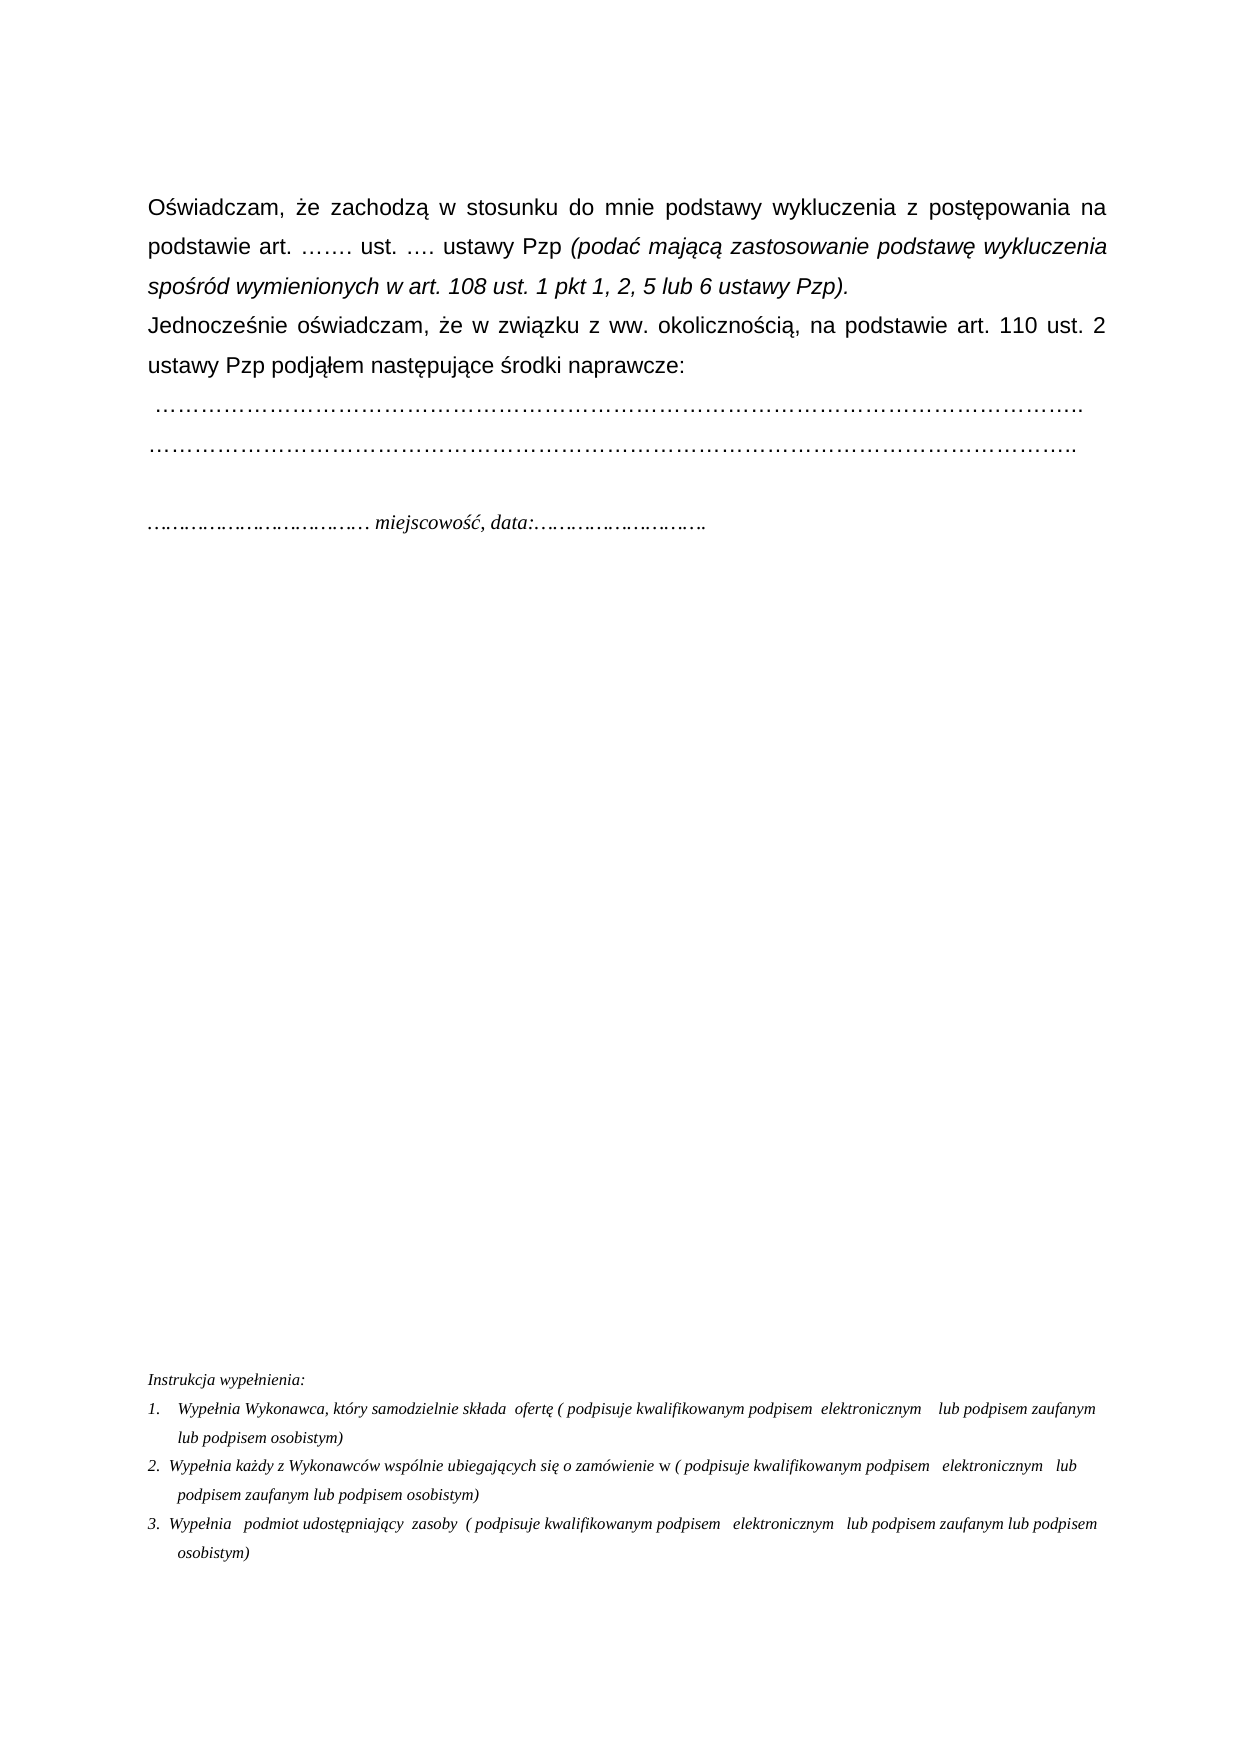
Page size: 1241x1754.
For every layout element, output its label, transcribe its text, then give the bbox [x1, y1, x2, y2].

text 3. Wypełnia podmiot udostępniający zasoby ( podpisuje kwalifikowanym podpisem elektronicznym lub podpisem zaufanym lub podpisem osobistym) [148, 1514, 1107, 1562]
text Instrukcja wypełnienia: [148, 1370, 1107, 1389]
text ………………………………………………………………………………………………………….. [148, 431, 1107, 457]
text 2. Wypełnia każdy z Wykonawców wspólnie ubiegających się o zamówienie w ( podpisuje kwalifikowanym podpisem elektronicznym lub podpisem zaufanym lub podpisem osobistym) [148, 1456, 1107, 1504]
list Wypełnia Wykonawca, który samodzielnie składa ofertę ( podpisuje kwalifikowanym podpisem elektronicznym lub podpisem zaufanym lub podpisem osobistym) [148, 1399, 1107, 1447]
text Oświadczam, że zachodzą w stosunku do mnie podstawy wykluczenia z postępowania na podstawie art. ……. ust. …. ustawy Pzp (podać mającą zastosowanie podstawę wykluczenia spośród wymienionych w art. 108 ust. 1 pkt 1, 2, 5 lub 6 ustawy Pzp). [148, 194, 1107, 299]
text ……………………………… miejscowość, data:………………………. [148, 509, 1107, 534]
text ………………………………………………………………………………………………………….. [148, 391, 1107, 417]
text Jednocześnie oświadczam, że w związku z ww. okolicznością, na podstawie art. 110 ust. 2 ustawy Pzp podjąłem następujące środki naprawcze: [148, 312, 1107, 378]
